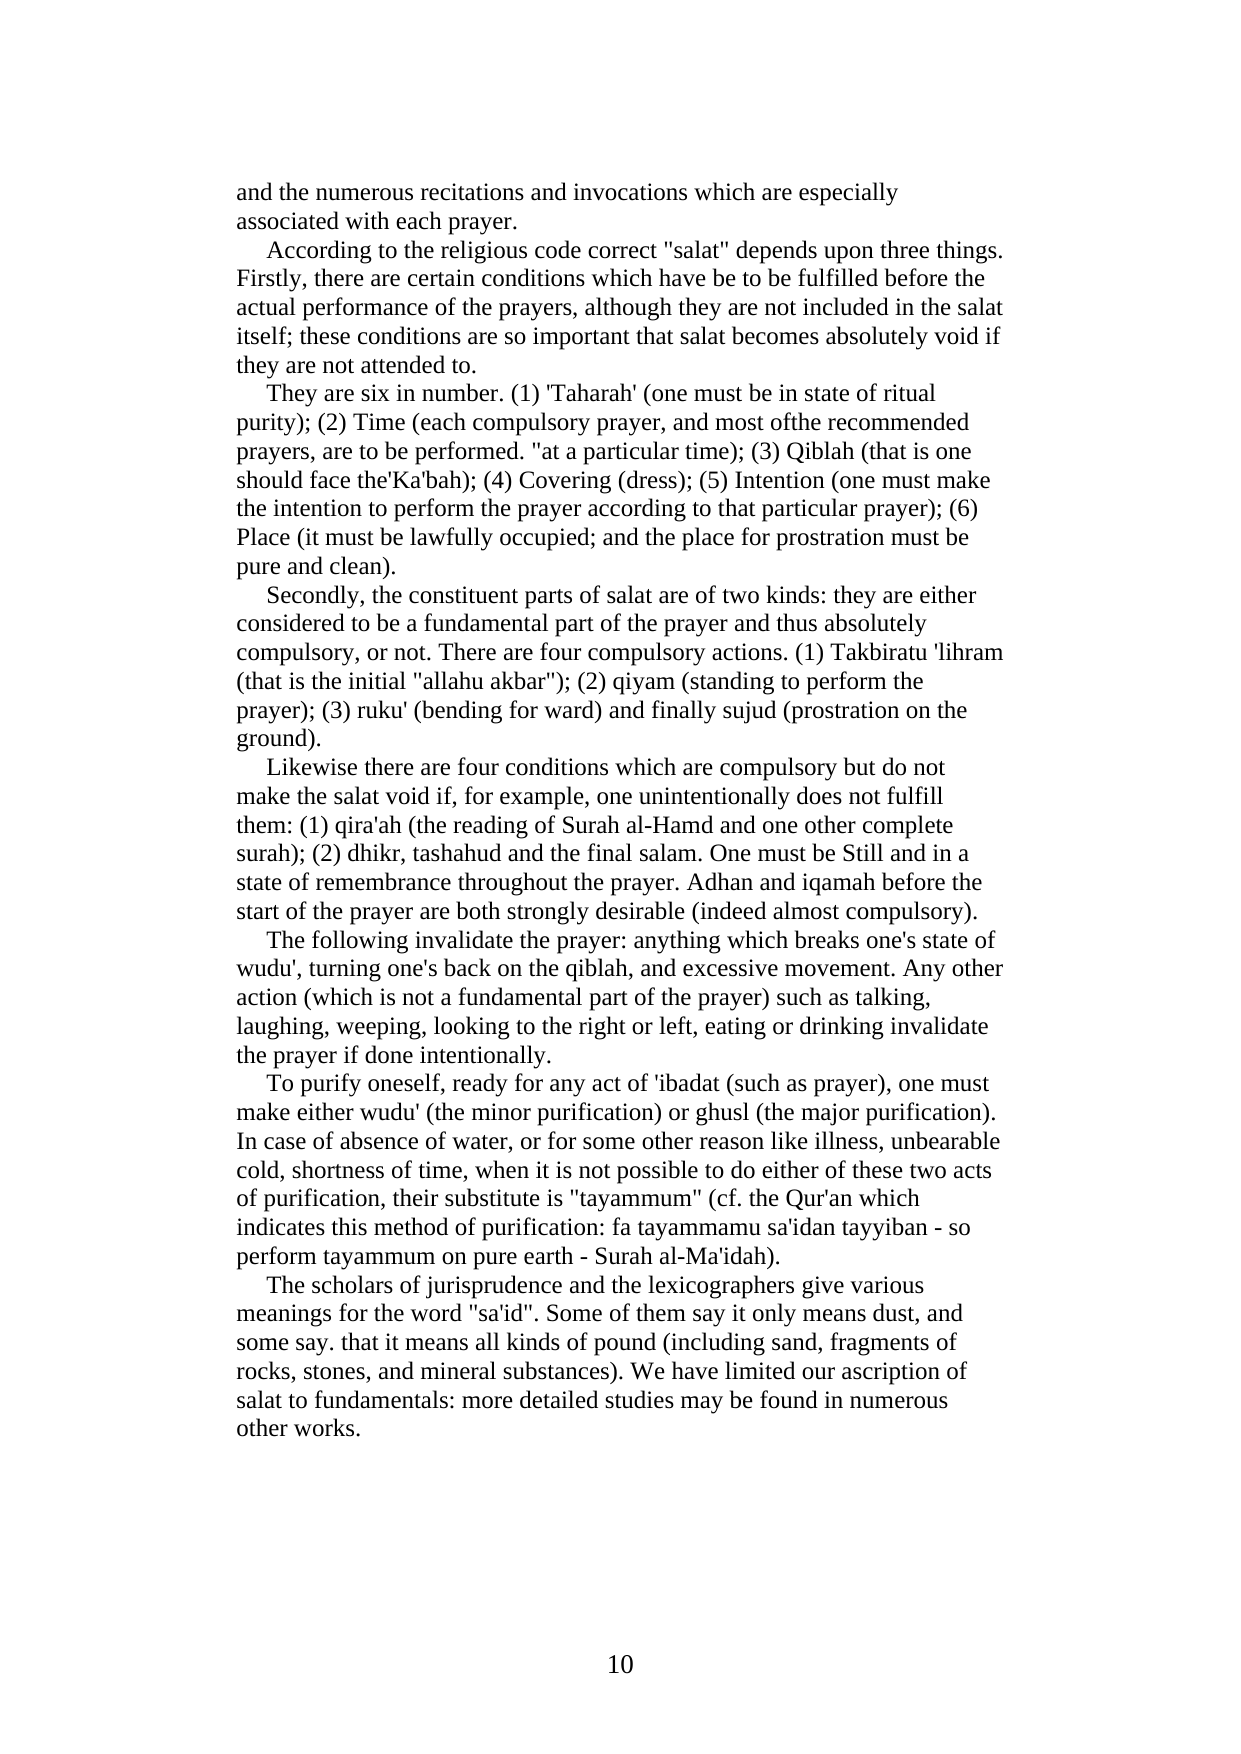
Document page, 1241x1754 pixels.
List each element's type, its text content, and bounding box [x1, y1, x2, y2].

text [236, 177, 1004, 235]
text The scholars of jurisprudence and the lexicographers give various meanings for the word "sa'id". Some of them say it only means dust, and some say. that it means all kinds of pound (including sand, fragments of rocks, stones, and mineral substances). We have limited our ascription of salat to fundamentals: more detailed studies may be found in numerous other works. [236, 1270, 1004, 1442]
text To purify oneself, ready for any act of 'ibadat (such as prayer), one must make either wudu' (the minor purification) or ghusl (the major purification). In case of absence of water, or for some other reason like illness, unbearable cold, shortness of time, when it is not possible to do either of these two acts of purification, their substitute is "tayammum" (cf. the Qur'an which indicates this method of purification: fa tayammamu sa'idan tayyiban - so perform tayammum on pure earth - Surah al-Ma'idah). [236, 1068, 1004, 1270]
text The following invalidate the prayer: anything which breaks one's state of wudu', turning one's back on the qiblah, and excessive movement. Any other action (which is not a fundamental part of the prayer) such as talking, laughing, weeping, looking to the right or left, eating or drinking invalidate the prayer if done intentionally. [236, 925, 1004, 1068]
text According to the religious code correct "salat" depends upon three things. Firstly, there are certain conditions which have be to be fulfilled before the actual performance of the prayers, although they are not included in the salat itself; these conditions are so important that salat becomes absolutely void if they are not attended to. [236, 235, 1004, 378]
text Likewise there are four conditions which are compulsory but do not make the salat void if, for example, one unintentionally does not fulfill them: (1) qira'ah (the reading of Surah al-Hamd and one other complete surah); (2) dhikr, tashahud and the final salam. One must be Still and in a state of remembrance throughout the prayer. Adhan and iqamah before the start of the prayer are both strongly desirable (indeed almost compulsory). [236, 752, 1004, 925]
text Secondly, the constituent parts of salat are of two kinds: they are either considered to be a fundamental part of the prayer and thus absolutely compulsory, or not. There are four compulsory actions. (1) Takbiratu 'lihram (that is the initial "allahu akbar"); (2) qiyam (standing to perform the prayer); (3) ruku' (bending for ward) and finally sujud (prostration on the ground). [236, 580, 1004, 752]
text They are six in number. (1) 'Taharah' (one must be in state of ritual purity); (2) Time (each compulsory prayer, and most ofthe recommended prayers, are to be performed. "at a particular time); (3) Qiblah (that is one should face the'Ka'bah); (4) Covering (dress); (5) Intention (one must make the intention to perform the prayer according to that particular prayer); (6) Place (it must be lawfully occupied; and the place for prostration must be pure and clean). [236, 378, 1004, 580]
